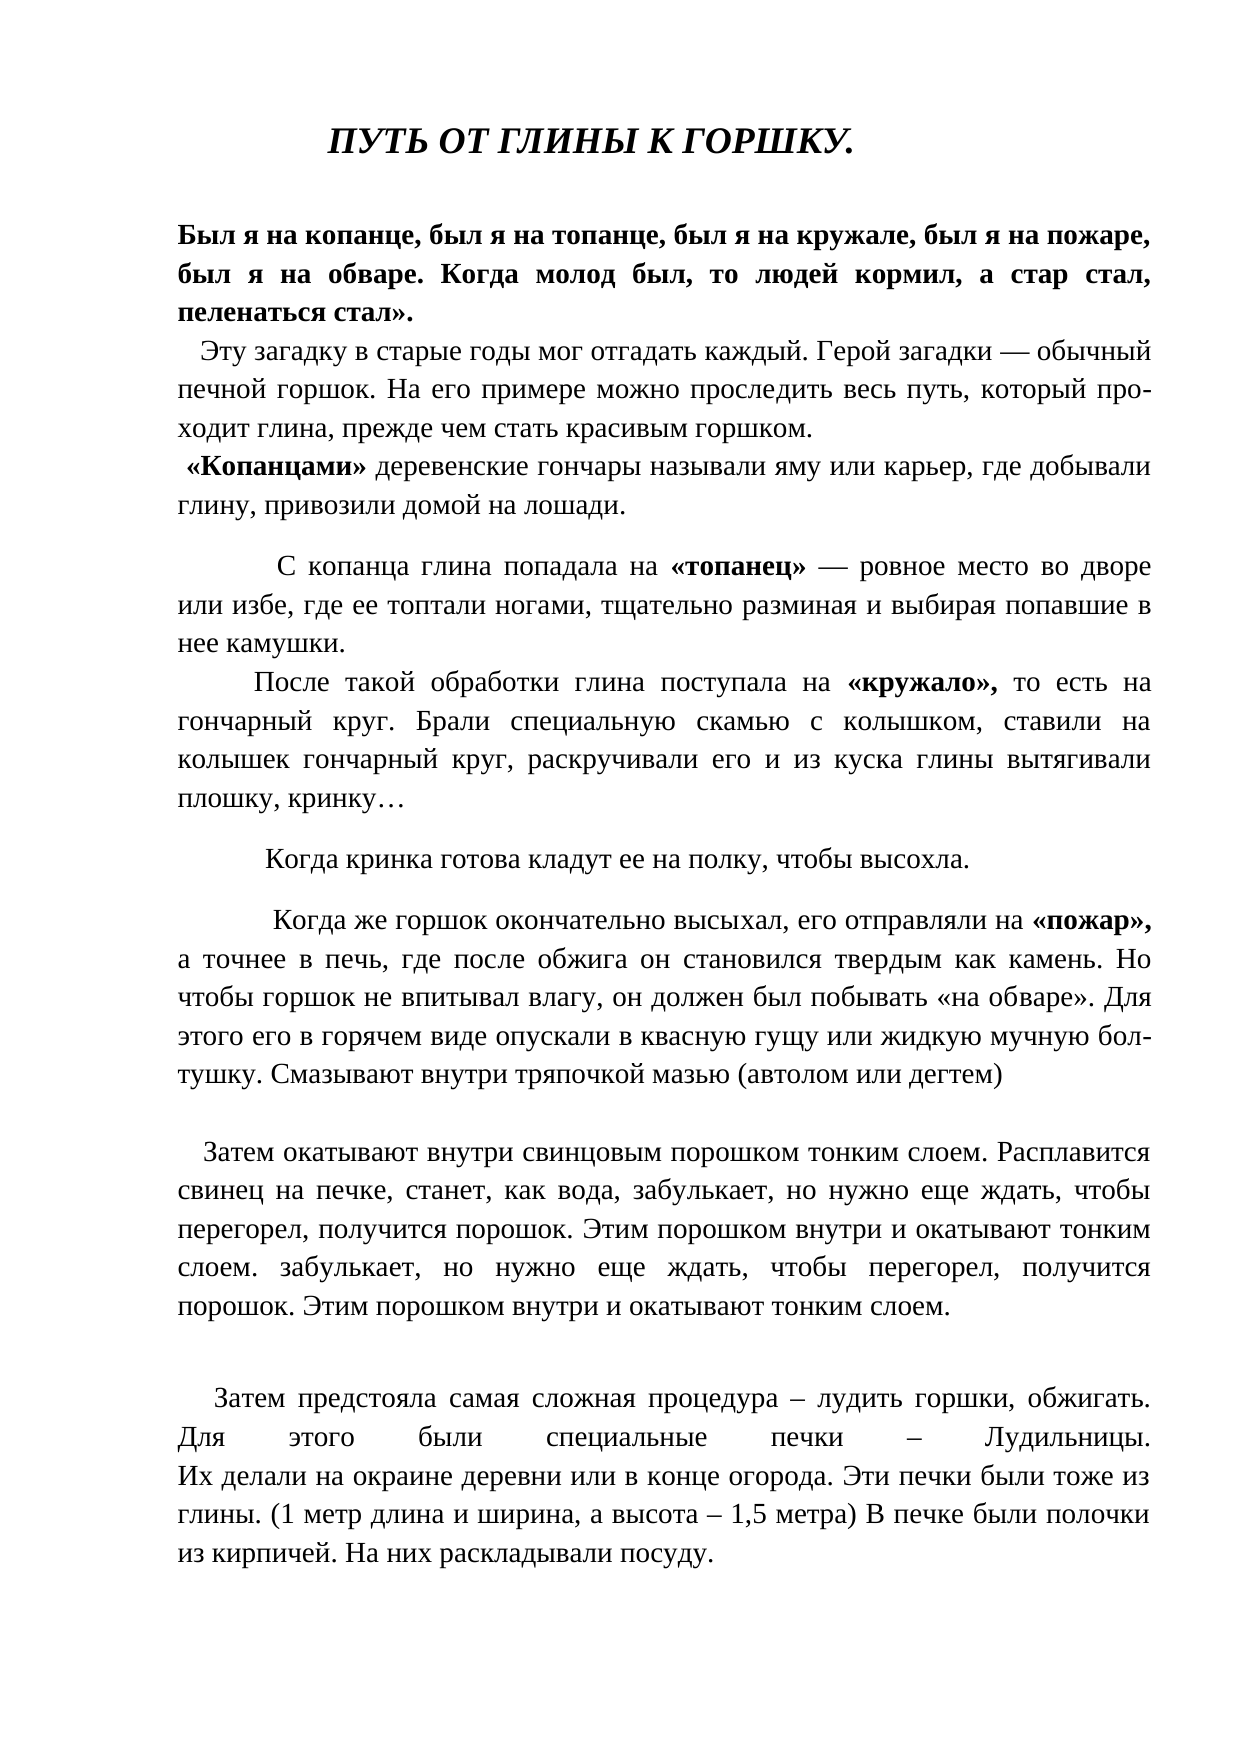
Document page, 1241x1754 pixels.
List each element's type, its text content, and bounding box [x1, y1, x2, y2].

text С копанца глина попадала на «топанец» — ровное место во дворе или избе, где ее топтали ногами, тщательно разминая и выбирая попавшие в нее камушки. [177, 526, 1152, 659]
text Когда же горшок окончательно высыхал, его отправляли на «пожар», а точнее в печь, где после обжига он становился твердым как камень. Но чтобы горшок не впитывал влагу, он должен был побывать «на обваре». Для этого его в горячем виде опускали в квасную гущу или жидкую мучную болтушку. Смазывают внутри тряпочкой мазью (автолом или дегтем) [177, 879, 1152, 1090]
text «Копанцами» деревенские гончары называли яму или карьер, где добывали глину, привозили домой на лошади. [177, 448, 1152, 521]
text После такой обработки глина поступала на «кружало», то есть на гончарный круг. Брали специальную скамью с колышком, ставили на колышек гончарный круг, раскручивали его и из куска глины вытягивали плошку, кринку… [177, 664, 1152, 813]
text Эту загадку в старые годы мог отгадать каждый. Герой загадки — обычный печной горшок. На его примере можно проследить весь путь, который проходит глина, прежде чем стать красивым горшком. [177, 333, 1152, 443]
text Затем окатывают внутри свинцовым порошком тонким слоем. Расплавится свинец на печке, станет, как вода, забулькает, но нужно еще ждать, чтобы перегорел, получится порошок. Этим порошком внутри и окатывают тонким слоем. забулькает, но нужно еще ждать, чтобы перегорел, получится порошок. Этим порошком внутри и окатывают тонким слоем. [177, 1134, 1152, 1321]
text Когда кринка готова кладут ее на полку, чтобы высохла. [177, 818, 1152, 874]
text Затем предстояла самая сложная процедура – лудить горшки, обжигать. Для этого были специальные печки – Лудильницы. Их делали на окраине деревни или в конце огорода. Эти печки были тоже из глины. (1 метр длина и ширина, а высота – 1,5 метра) В печке были полочки из кирпичей. На них раскладывали посуду. [177, 1381, 1152, 1568]
text ПУТЬ ОТ ГЛИНЫ К ГОРШКУ. [177, 118, 1152, 161]
text Был я на копанце, был я на топанце, был я на кружале, был я на пожаре, был я на обваре. Когда молод был, то людей кормил, а стар стал, пеленаться стал». [177, 217, 1152, 328]
